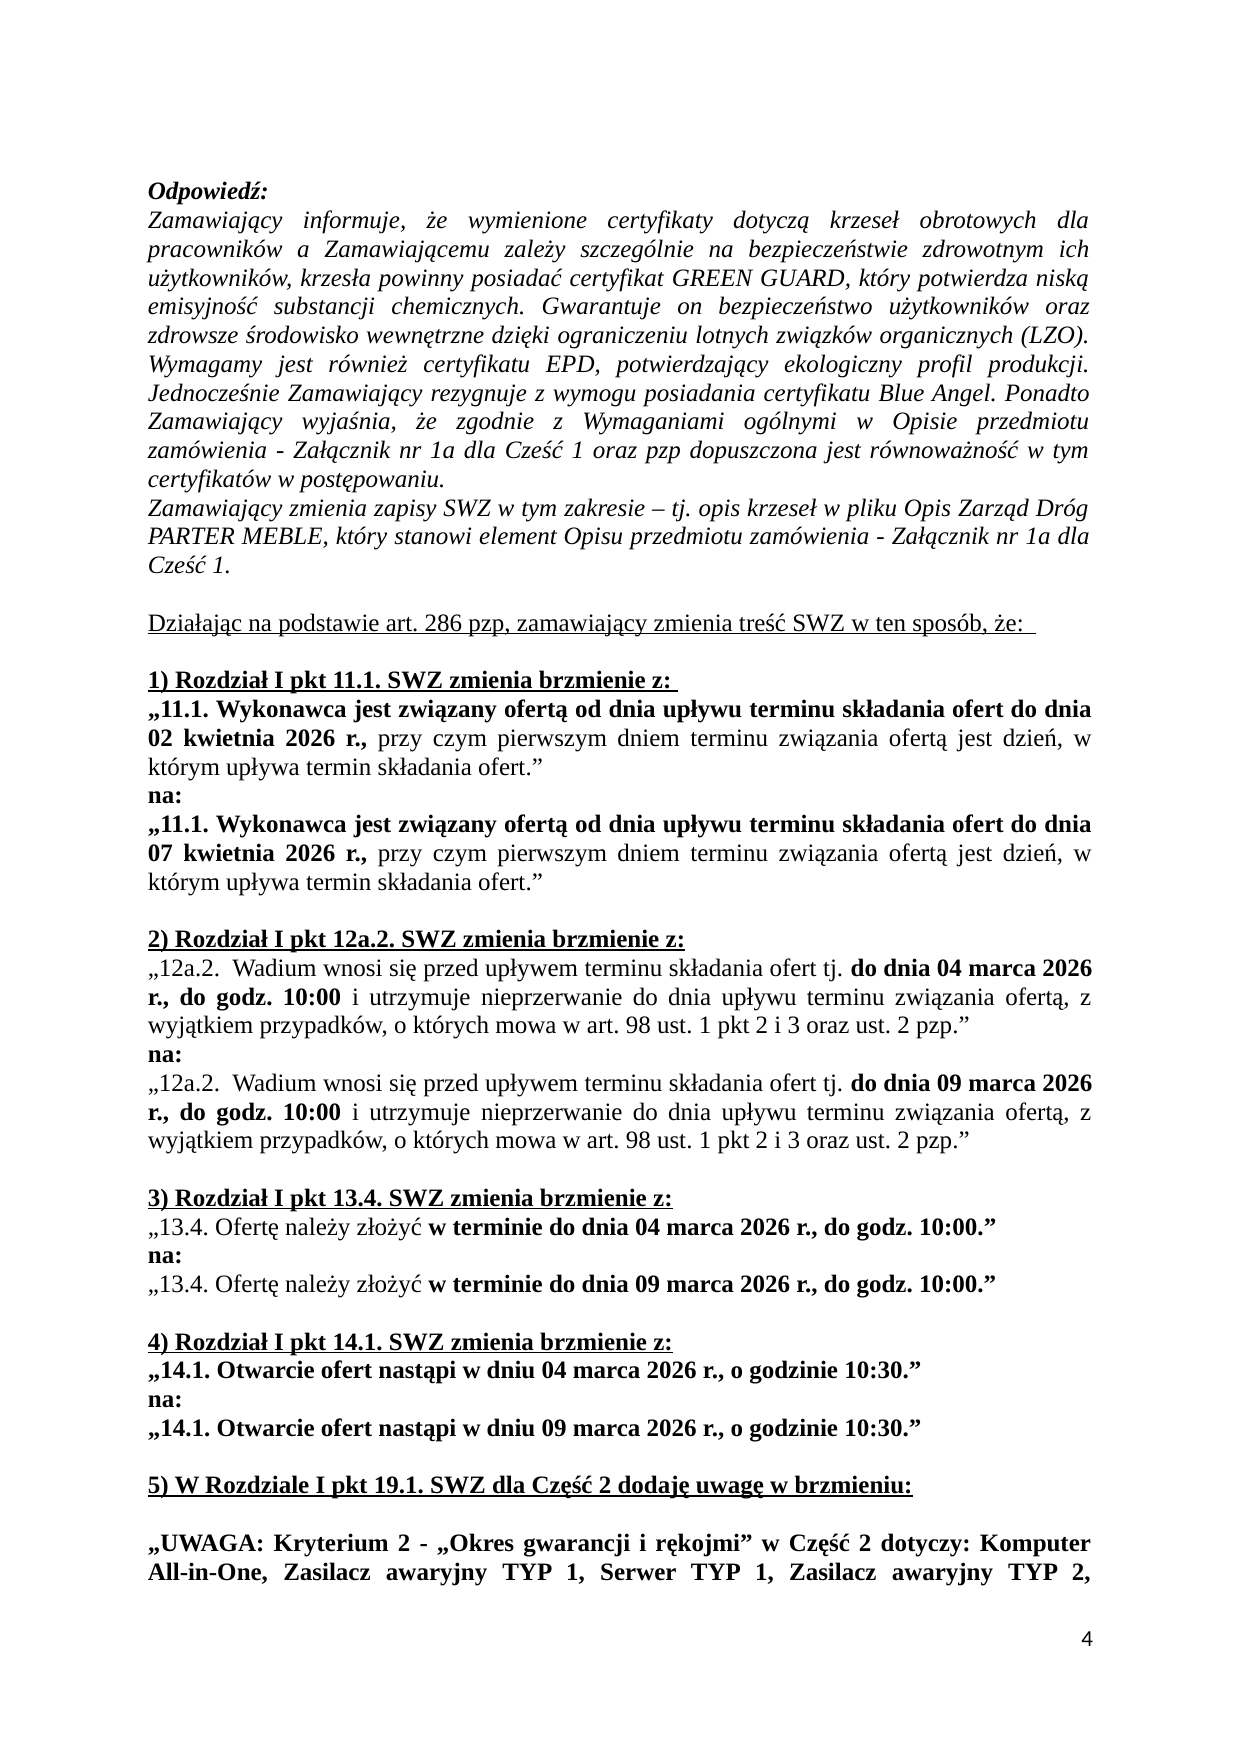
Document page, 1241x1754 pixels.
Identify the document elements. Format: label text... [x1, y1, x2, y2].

text 2) Rozdział I pkt 12a.2. SWZ zmienia brzmienie z: [148, 924, 1093, 953]
text 4) Rozdział I pkt 14.1. SWZ zmienia brzmienie z: [148, 1327, 1093, 1355]
text „14.1. Otwarcie ofert nastąpi w dniu 04 marca 2026 r., o godzinie 10:30.” [148, 1355, 1093, 1384]
text „13.4. Ofertę należy złożyć w terminie do dnia 04 marca 2026 r., do godz. 10:00.” [148, 1212, 1093, 1240]
text 5) W Rozdziale I pkt 19.1. SWZ dla Część 2 dodaję uwagę w brzmieniu: [148, 1470, 1093, 1499]
text Odpowiedź: [148, 176, 1093, 205]
text 3) Rozdział I pkt 13.4. SWZ zmienia brzmienie z: [148, 1183, 1093, 1212]
text „12a.2. Wadium wnosi się przed upływem terminu składania ofert tj. do dnia 04 marca 2026 r., do godz. 10:00 i utrzymuje nieprzerwanie do dnia upływu terminu związania ofertą, z wyjątkiem przypadków, o których mowa w art. 98 ust. 1 pkt 2 i 3 oraz ust. 2 pzp.” [148, 953, 1093, 1039]
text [148, 1528, 1093, 1585]
text „11.1. Wykonawca jest związany ofertą od dnia upływu terminu składania ofert do dnia 07 kwietnia 2026 r., przy czym pierwszym dniem terminu związania ofertą jest dzień, w którym upływa termin składania ofert.” [148, 809, 1093, 895]
text na: [148, 1039, 1093, 1068]
text na: [148, 1240, 1093, 1269]
text „11.1. Wykonawca jest związany ofertą od dnia upływu terminu składania ofert do dnia 02 kwietnia 2026 r., przy czym pierwszym dniem terminu związania ofertą jest dzień, w którym upływa termin składania ofert.” [148, 694, 1093, 780]
text 1) Rozdział I pkt 11.1. SWZ zmienia brzmienie z: [148, 665, 1093, 694]
text „12a.2. Wadium wnosi się przed upływem terminu składania ofert tj. do dnia 09 marca 2026 r., do godz. 10:00 i utrzymuje nieprzerwanie do dnia upływu terminu związania ofertą, z wyjątkiem przypadków, o których mowa w art. 98 ust. 1 pkt 2 i 3 oraz ust. 2 pzp.” [148, 1068, 1093, 1154]
text na: [148, 1384, 1093, 1413]
text Działając na podstawie art. 286 pzp, zamawiający zmienia treść SWZ w ten sposób, że: [148, 608, 1093, 637]
text Zamawiający zmienia zapisy SWZ w tym zakresie – tj. opis krzeseł w pliku Opis Zarząd Dróg PARTER MEBLE, który stanowi element Opisu przedmiotu zamówienia - Załącznik nr 1a dla Cześć 1. [148, 493, 1093, 579]
text na: [148, 780, 1093, 809]
text „14.1. Otwarcie ofert nastąpi w dniu 09 marca 2026 r., o godzinie 10:30.” [148, 1413, 1093, 1442]
text „13.4. Ofertę należy złożyć w terminie do dnia 09 marca 2026 r., do godz. 10:00.” [148, 1269, 1093, 1298]
text Zamawiający informuje, że wymienione certyfikaty dotyczą krzeseł obrotowych dla pracowników a Zamawiającemu zależy szczególnie na bezpieczeństwie zdrowotnym ich użytkowników, krzesła powinny posiadać certyfikat GREEN GUARD, który potwierdza niską emisyjność substancji chemicznych. Gwarantuje on bezpieczeństwo użytkowników oraz zdrowsze środowisko wewnętrzne dzięki ograniczeniu lotnych związków organicznych (LZO). Wymagamy jest również certyfikatu EPD, potwierdzający ekologiczny profil produkcji. Jednocześnie Zamawiający rezygnuje z wymogu posiadania certyfikatu Blue Angel. Ponadto Zamawiający wyjaśnia, że zgodnie z Wymaganiami ogólnymi w Opisie przedmiotu zamówienia - Załącznik nr 1a dla Cześć 1 oraz pzp dopuszczona jest równoważność w tym certyfikatów w postępowaniu. [148, 205, 1093, 493]
